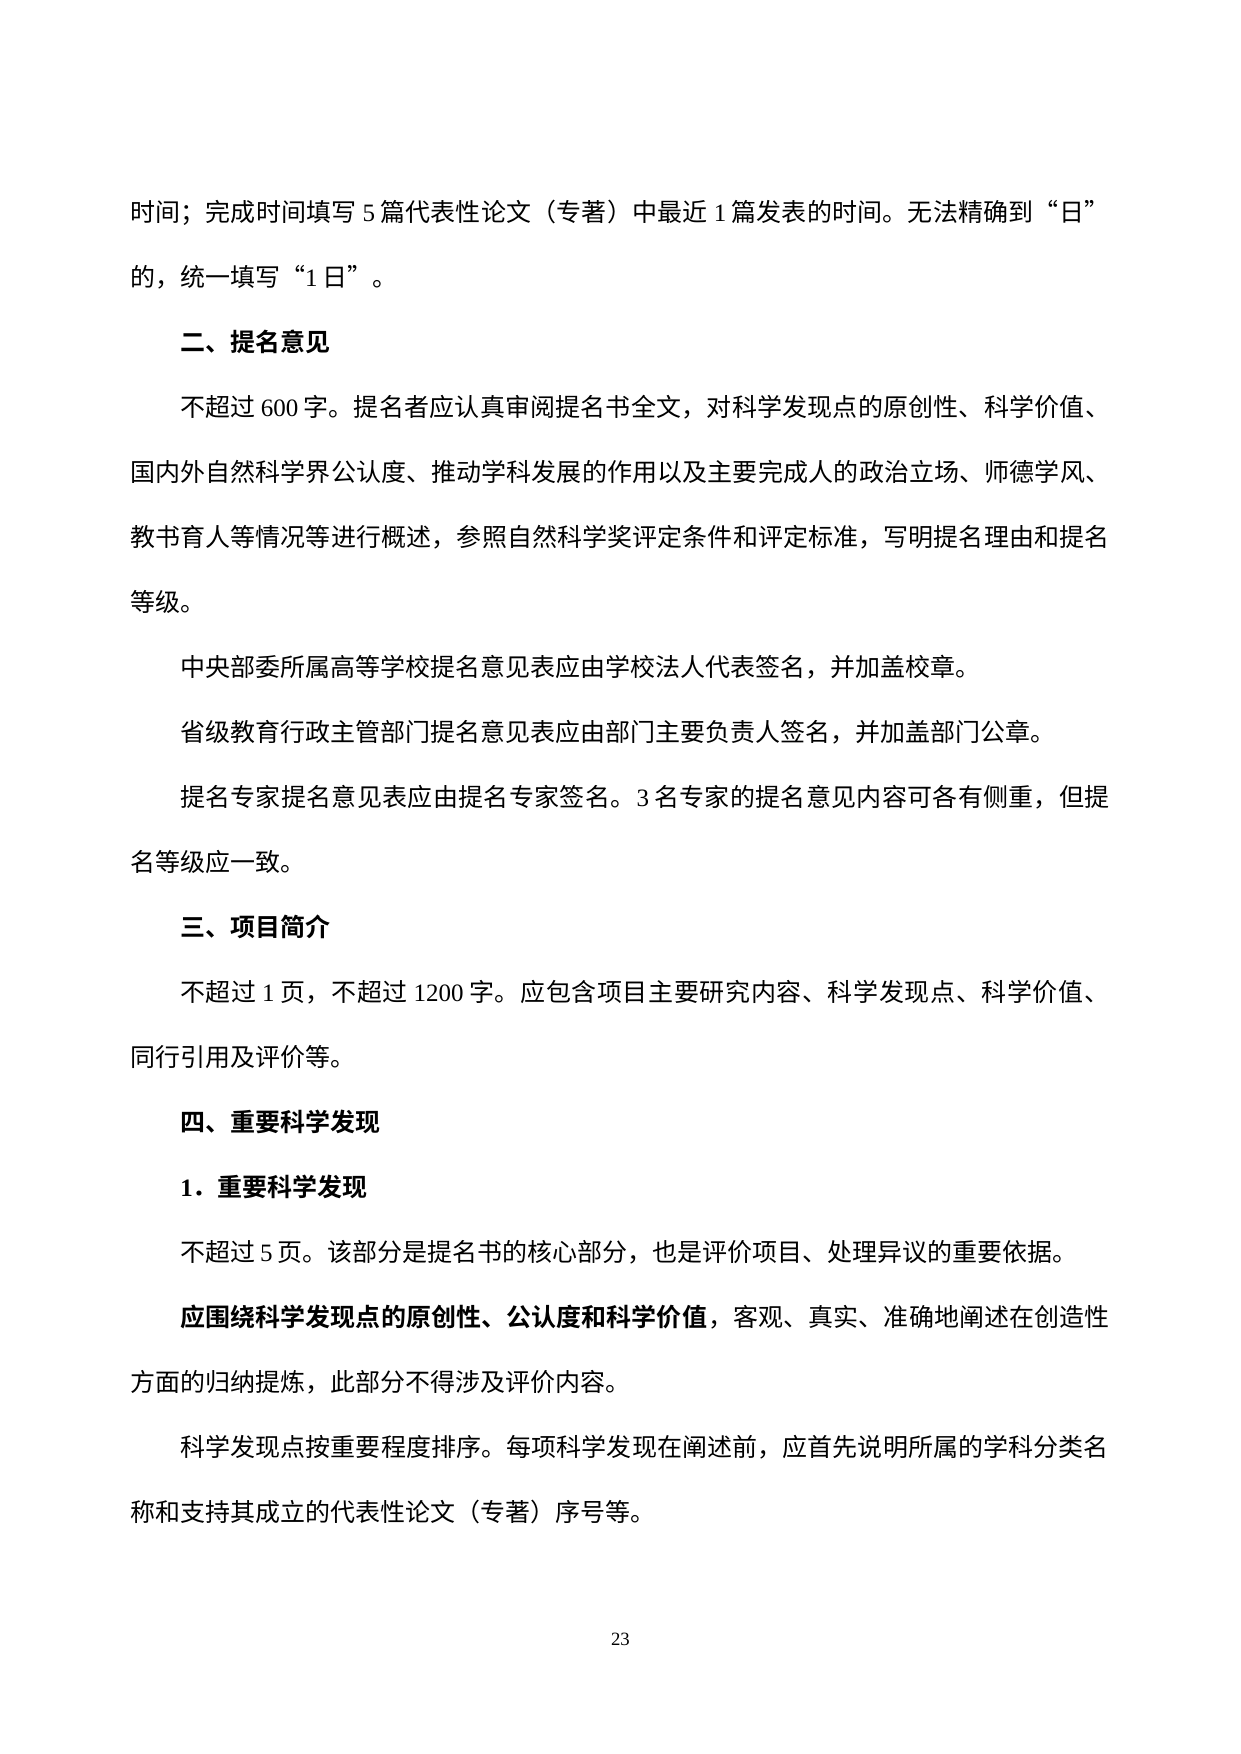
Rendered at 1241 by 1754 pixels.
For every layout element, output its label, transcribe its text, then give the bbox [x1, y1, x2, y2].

text 中央部委所属高等学校提名意见表应由学校法人代表签名，并加盖校章。 [130, 633, 1110, 698]
text 三、项目简介 [130, 893, 1110, 958]
text 不超过5页。该部分是提名书的核心部分，也是评价项目、处理异议的重要依据。 [130, 1218, 1110, 1283]
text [130, 178, 1110, 308]
text 科学发现点按重要程度排序。每项科学发现在阐述前，应首先说明所属的学科分类名称和支持其成立的代表性论文（专著）序号等。 [130, 1413, 1110, 1543]
text 1．重要科学发现 [130, 1153, 1110, 1218]
text 四、重要科学发现 [130, 1088, 1110, 1153]
text 不超过1页，不超过1200字。应包含项目主要研究内容、科学发现点、科学价值、同行引用及评价等。 [130, 958, 1110, 1088]
text 省级教育行政主管部门提名意见表应由部门主要负责人签名，并加盖部门公章。 [130, 698, 1110, 763]
text 应围绕科学发现点的原创性、公认度和科学价值，客观、真实、准确地阐述在创造性方面的归纳提炼，此部分不得涉及评价内容。 [130, 1283, 1110, 1413]
text 提名专家提名意见表应由提名专家签名。3名专家的提名意见内容可各有侧重，但提名等级应一致。 [130, 763, 1110, 893]
text 二、提名意见 [130, 308, 1110, 373]
text 不超过600字。提名者应认真审阅提名书全文，对科学发现点的原创性、科学价值、国内外自然科学界公认度、推动学科发展的作用以及主要完成人的政治立场、师德学风、教书育人等情况等进行概述，参照自然科学奖评定条件和评定标准，写明提名理由和提名等级。 [130, 373, 1110, 633]
